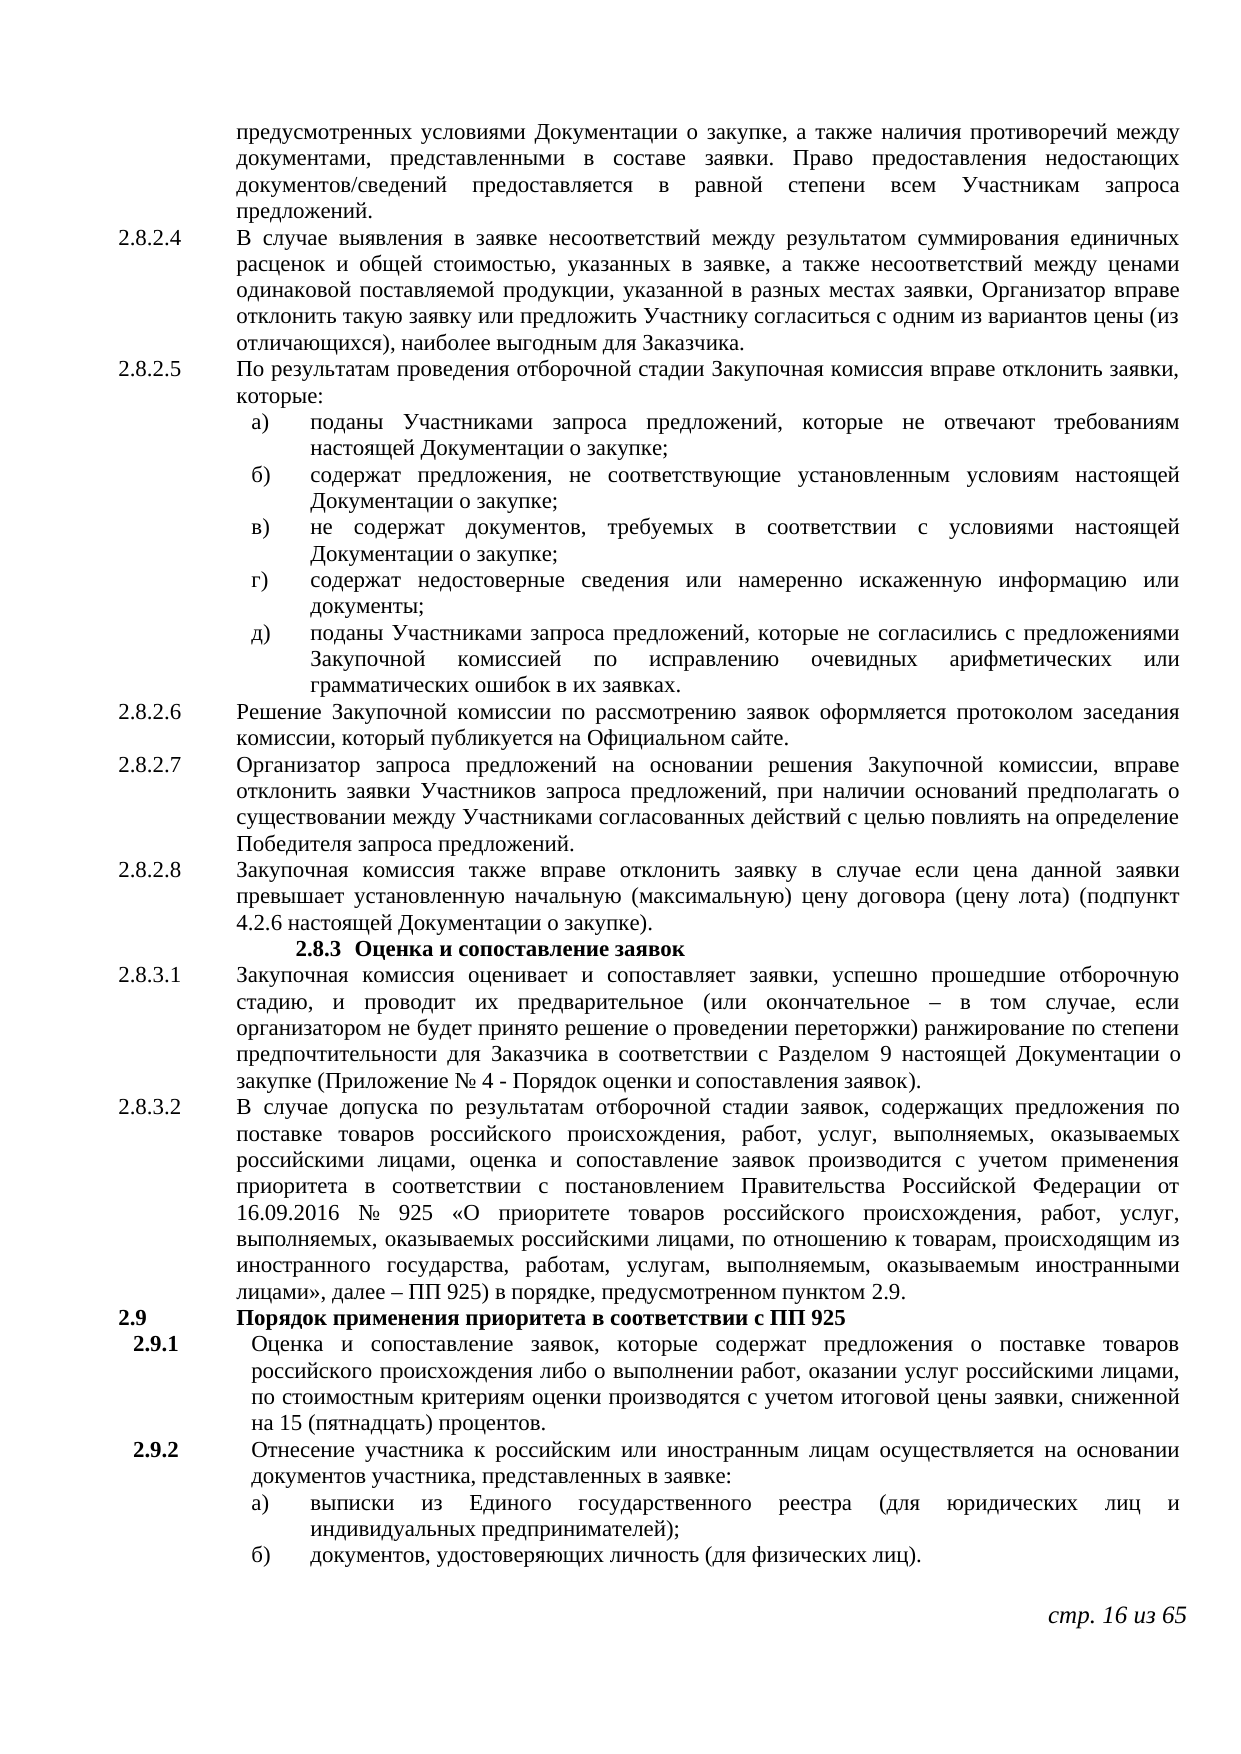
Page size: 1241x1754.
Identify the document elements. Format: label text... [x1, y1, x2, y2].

text Закупочная комиссия также вправе отклонить заявку в случае если цена данной заявки превышает установленную начальную (максимальную) цену договора (цену лота) (подпункт 4.2.6 настоящей Документации о закупке). [118, 856, 1181, 935]
text В случае выявления в заявке несоответствий между результатом суммирования единичных расценок и общей стоимостью, указанных в заявке, а также несоответствий между ценами одинаковой поставляемой продукции, указанной в разных местах заявки, Организатор вправе отклонить такую заявку или предложить Участнику согласиться с одним из вариантов цены (из отличающихся), наиболее выгодным для Заказчика. [118, 223, 1181, 355]
text содержат недостоверные сведения или намеренно искаженную информацию или документы; [251, 566, 1181, 619]
text не содержат документов, требуемых в соответствии с условиями настоящей Документации о закупке; [251, 513, 1181, 566]
text содержат предложения, не соответствующие установленным условиям настоящей Документации о закупке; [251, 461, 1181, 513]
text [118, 118, 1181, 223]
text поданы Участниками запроса предложений, которые не согласились с предложениями Закупочной комиссией по исправлению очевидных арифметических или грамматических ошибок в их заявках. [251, 619, 1181, 698]
text Закупочная комиссия оценивает и сопоставляет заявки, успешно прошедшие отборочную стадию, и проводит их предварительное (или окончательное – в том случае, если организатором не будет принято решение о проведении переторжки) ранжирование по степени предпочтительности для Заказчика в соответствии с Разделом 9 настоящей Документации о закупке (Приложение № 4 - Порядок оценки и сопоставления заявок). [118, 961, 1181, 1093]
text Решение Закупочной комиссии по рассмотрению заявок оформляется протоколом заседания комиссии, который публикуется на Официальном сайте. [118, 698, 1181, 751]
list документов, удостоверяющих личность (для физических лиц). [251, 1541, 1181, 1568]
subtitle Порядок применения приоритета в соответствии с ПП 925 [118, 1304, 1181, 1330]
list Отнесение участника к российским или иностранным лицам осуществляется на основании документов участника, представленных в заявке: [133, 1436, 1181, 1488]
text По результатам проведения отборочной стадии Закупочная комиссия вправе отклонить заявки, которые: [118, 355, 1181, 408]
text Организатор запроса предложений на основании решения Закупочной комиссии, вправе отклонить заявки Участников запроса предложений, при наличии оснований предполагать о существовании между Участниками согласованных действий с целью повлиять на определение Победителя запроса предложений. [118, 751, 1181, 856]
text Оценка и сопоставление заявок [236, 935, 1181, 961]
text В случае допуска по результатам отборочной стадии заявок, содержащих предложения по поставке товаров российского происхождения, работ, услуг, выполняемых, оказываемых российскими лицами, оценка и сопоставление заявок производится с учетом применения приоритета в соответствии с постановлением Правительства Российской Федерации от 16.09.2016 № 925 «О приоритете товаров российского происхождения, работ, услуг, выполняемых, оказываемых российскими лицами, по отношению к товарам, происходящим из иностранного государства, работам, услугам, выполняемым, оказываемым иностранными лицами», далее – ПП 925) в порядке, предусмотренном пунктом 2.9. [118, 1093, 1181, 1304]
list Оценка и сопоставление заявок, которые содержат предложения о поставке товаров российского происхождения либо о выполнении работ, оказании услуг российскими лицами, по стоимостным критериям оценки производятся с учетом итоговой цены заявки, сниженной на 15 (пятнадцать) процентов. [133, 1330, 1181, 1436]
text поданы Участниками запроса предложений, которые не отвечают требованиям настоящей Документации о закупке; [251, 408, 1181, 461]
list выписки из Единого государственного реестра (для юридических лиц и индивидуальных предпринимателей); [251, 1488, 1181, 1541]
